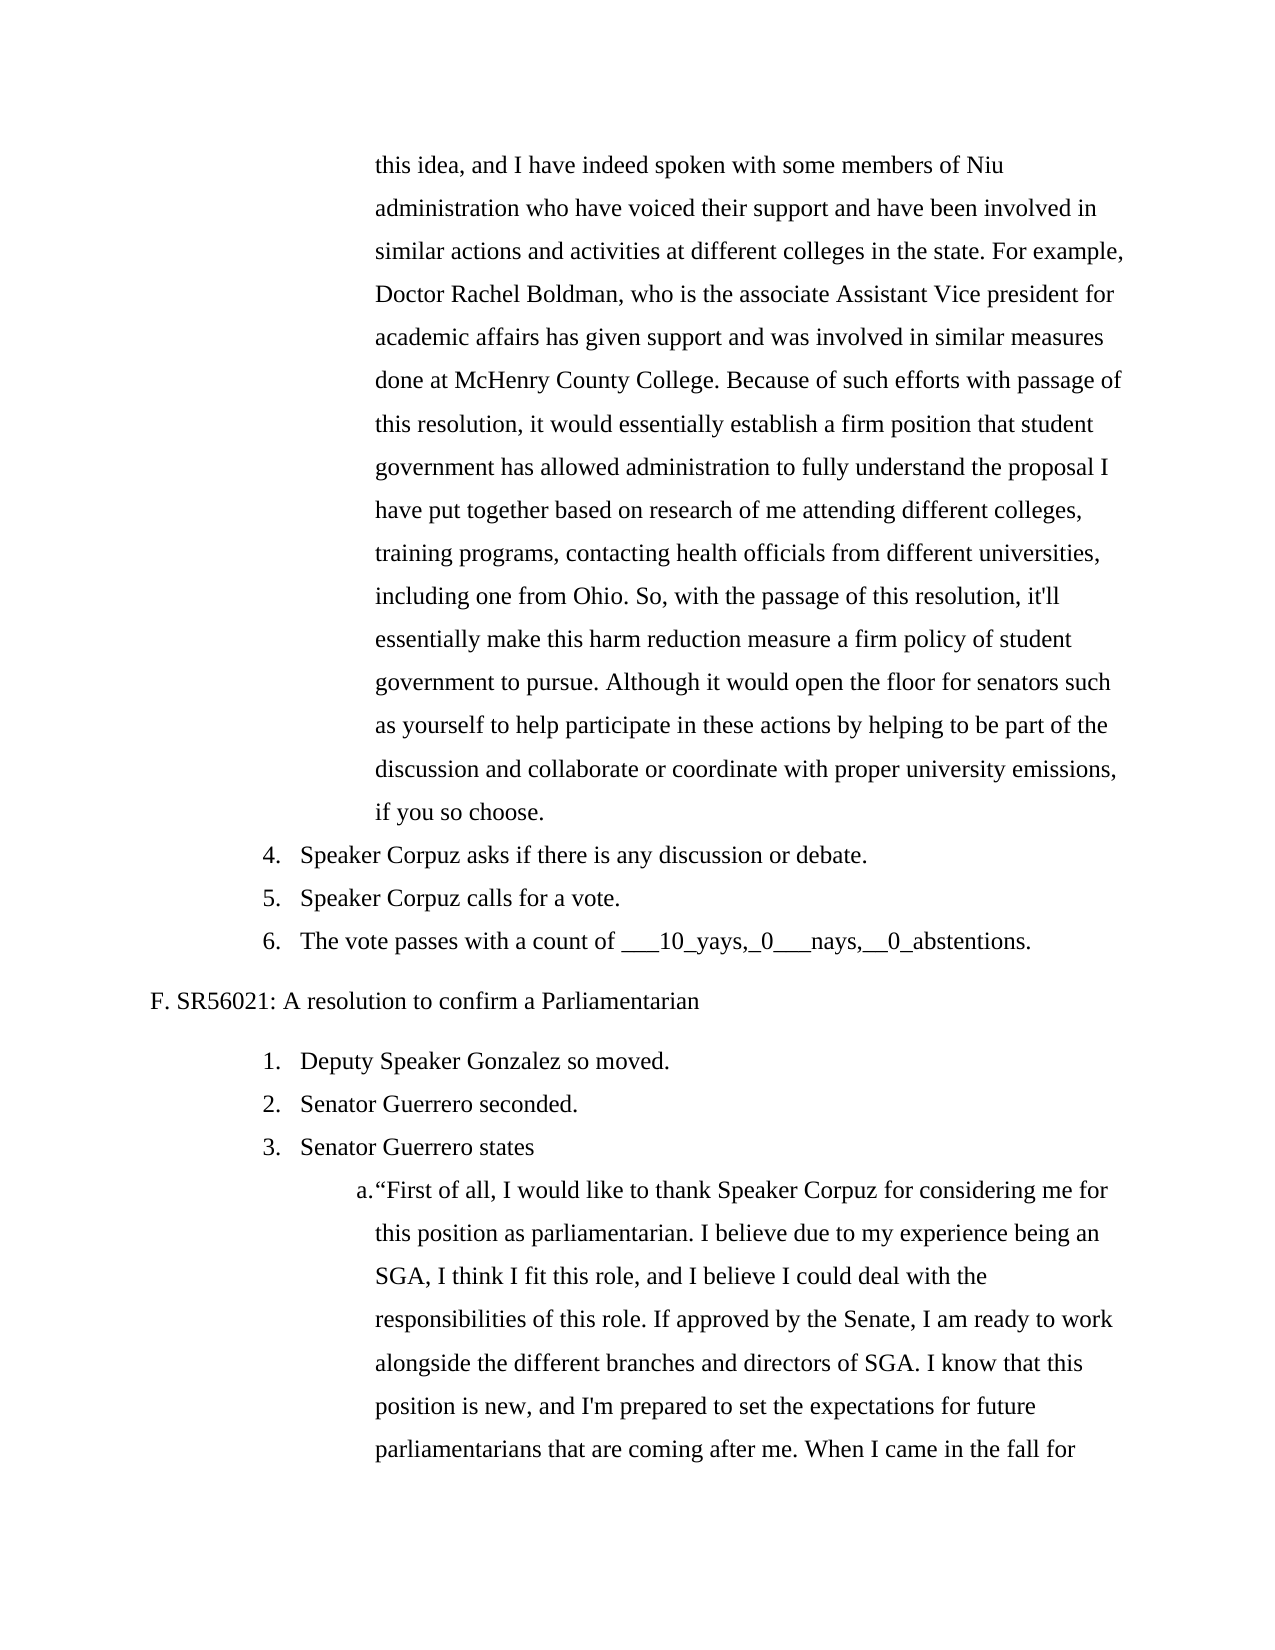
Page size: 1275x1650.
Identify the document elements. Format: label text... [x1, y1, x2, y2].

list Speaker Corpuz asks if there is any discussion or debate. [262, 840, 1125, 869]
text F. SR56021: A resolution to confirm a Parliamentarian [150, 986, 1125, 1015]
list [356, 1175, 1125, 1463]
list Speaker Corpuz calls for a vote. [262, 883, 1125, 912]
list The vote passes with a count of ___10_yays,_0___nays,__0_abstentions. [262, 926, 1125, 955]
list Senator Guerrero seconded. [262, 1089, 1125, 1118]
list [356, 150, 1125, 826]
list Senator Guerrero states [262, 1132, 1125, 1161]
list Deputy Speaker Gonzalez so moved. [262, 1046, 1125, 1074]
